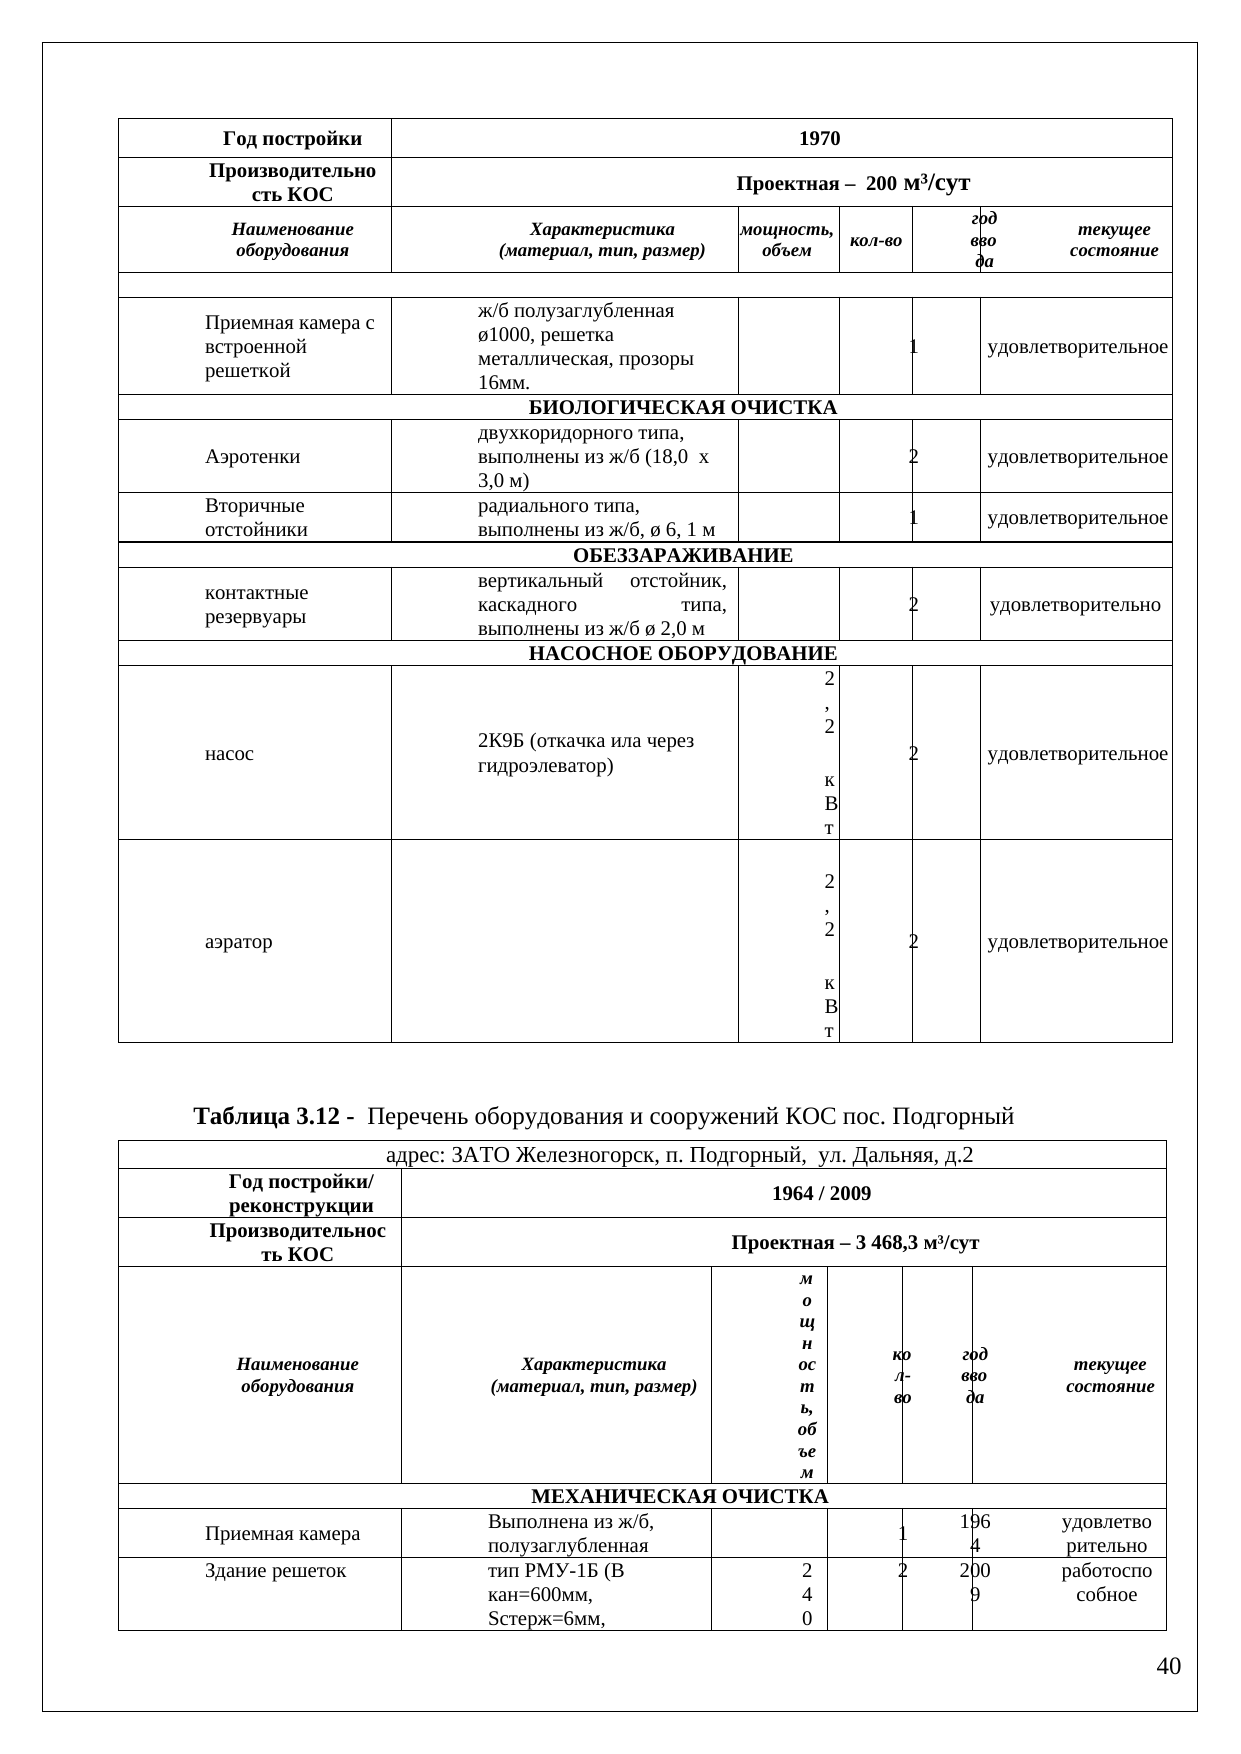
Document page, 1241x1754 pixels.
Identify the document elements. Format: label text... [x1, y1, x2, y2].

table_cell 2 [828, 1558, 902, 1630]
table_cell вертикальный отстойник, каскадного типа, выполнены из ж/б ø 2,0 м [392, 568, 738, 640]
table_cell мощность, объем [712, 1267, 827, 1483]
table_cell Вторичные отстойники [119, 493, 391, 541]
table_cell БИОЛОГИЧЕСКАЯ ОЧИСТКА [119, 395, 1172, 419]
table_cell 2,2 кВт [739, 666, 839, 839]
table_cell Аэротенки [119, 420, 391, 492]
table_cell 2 [840, 666, 912, 839]
table_cell удовлетворительное [981, 420, 1172, 492]
table_cell 1964 [903, 1509, 972, 1557]
table_cell [392, 840, 738, 1042]
table_cell удовлетворительное [981, 298, 1172, 394]
table_cell работоспособное [973, 1558, 1166, 1630]
table_cell Характеристика (материал, тип, размер) [392, 207, 738, 272]
table_cell удовлетворительно [973, 1509, 1166, 1557]
table_cell удовлетворительное [981, 666, 1172, 839]
table_cell [739, 298, 839, 394]
table_cell Приемная камера с встроенной решеткой [119, 298, 391, 394]
table_cell 1 [840, 298, 912, 394]
table_cell [913, 666, 980, 839]
table_cell удовлетворительно [981, 568, 1172, 640]
table_cell насос [119, 666, 391, 839]
table_cell кол-во [840, 207, 912, 272]
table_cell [402, 1558, 711, 1630]
table_cell текущее состояние [981, 207, 1172, 272]
table_cell [739, 568, 839, 640]
table_cell 1970 [392, 119, 1172, 157]
table_cell [712, 1509, 827, 1557]
table_cell 2 [840, 568, 912, 640]
table_cell двухкоридорного типа, выполнены из ж/б (18,0 х 3,0 м) [392, 420, 738, 492]
table_cell удовлетворительное [981, 840, 1172, 1042]
table_cell Наименование оборудования [119, 1267, 401, 1483]
table_cell год ввода [903, 1267, 972, 1483]
table_cell текущее состояние [973, 1267, 1166, 1483]
table_cell Год постройки/ реконструкции [119, 1169, 401, 1217]
table_cell [913, 568, 980, 640]
table_cell контактные резервуары [119, 568, 391, 640]
table_cell Год постройки [119, 119, 391, 157]
table_cell аэратор [119, 840, 391, 1042]
table_cell мощность, объем [739, 207, 839, 272]
table_cell Характеристика (материал, тип, размер) [402, 1267, 711, 1483]
table_cell 2К9Б (откачка ила через гидроэлеватор) [392, 666, 738, 839]
table_cell Производительность КОС [119, 158, 391, 206]
table_cell 1964 / 2009 [402, 1169, 1166, 1217]
table_cell [913, 840, 980, 1042]
table_cell Проектная – 200 м³/сут [392, 158, 1172, 206]
table_cell Проектная – 3 468,3 м³/сут [402, 1218, 1166, 1266]
table_cell 2 [840, 420, 912, 492]
table_cell Здание решеток [119, 1558, 401, 1630]
table_cell [913, 298, 980, 394]
table_cell 1 [840, 493, 912, 541]
table_cell ж/б полузаглубленная ø1000, решетка металлическая, прозоры 16мм. [392, 298, 738, 394]
table_cell год ввода [913, 207, 980, 272]
table_cell Наименование оборудования [119, 207, 391, 272]
table_cell [913, 420, 980, 492]
table_cell МЕХАНИЧЕСКАЯ ОЧИСТКА [119, 1484, 1166, 1508]
table_cell НАСОСНОЕ ОБОРУДОВАНИЕ [119, 641, 1172, 665]
table_cell 2 [840, 840, 912, 1042]
table_cell кол-во [828, 1267, 902, 1483]
table_cell Производительность КОС [119, 1218, 401, 1266]
table_cell Приемная камера [119, 1509, 401, 1557]
table_cell 2009 [903, 1558, 972, 1630]
table_cell 1 [828, 1509, 902, 1557]
table_header адрес: ЗАТО Железногорск, п. Подгорный, ул. Дальняя, д.2 [119, 1141, 1166, 1168]
table_cell радиального типа, выполнены из ж/б, ø 6, 1 м [392, 493, 738, 541]
table_cell удовлетворительное [981, 493, 1172, 541]
table_cell [119, 273, 1172, 297]
text Таблица 3.12 - Перечень оборудования и сооружений КОС пос. Подгорный [193, 1101, 1181, 1130]
table_cell 2,2 кВт [739, 840, 839, 1042]
table_cell [913, 493, 980, 541]
table_cell [739, 420, 839, 492]
table_cell [739, 493, 839, 541]
table_cell ОБЕЗЗАРАЖИВАНИЕ [119, 543, 1172, 567]
table_cell Выполнена из ж/б, полузаглубленная [402, 1509, 711, 1557]
table_cell 240 м3/час [712, 1558, 827, 1630]
